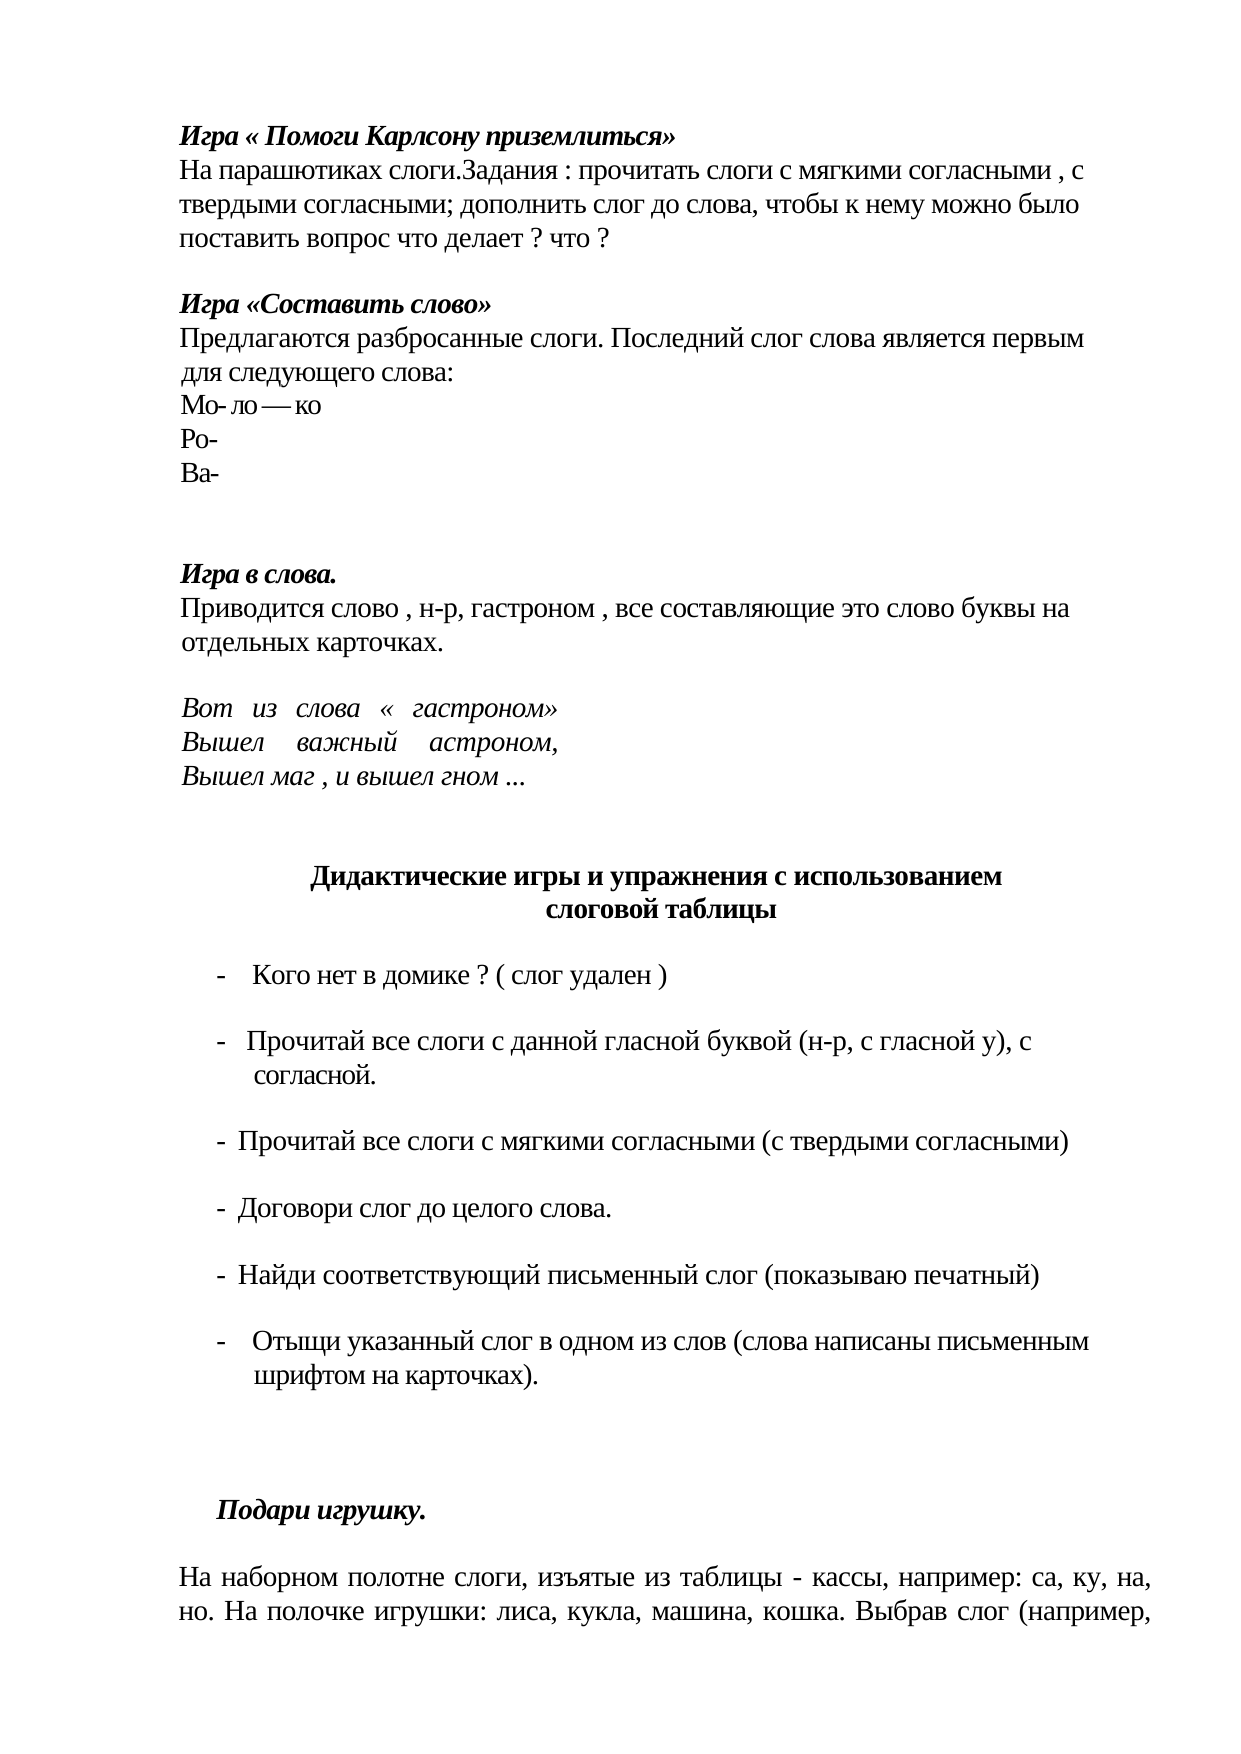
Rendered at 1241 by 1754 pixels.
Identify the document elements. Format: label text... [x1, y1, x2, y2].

text Приводится слово , н-р, гастроном , все составляющие это слово буквы на [180, 590, 1152, 624]
text для следующего слова: [181, 354, 1152, 388]
text Мо- ло — ко [180, 388, 1152, 422]
text - Прочитай все слоги с данной гласной буквой (н-р, с гласной у), с согласной. [216, 1024, 1152, 1091]
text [178, 1560, 1152, 1627]
text - Прочитай все слоги с мягкими согласными (с твердыми согласными) [216, 1097, 1152, 1164]
text Игра « Помоги Карлсону приземлиться» На парашютиках слоги.Задания : прочитать слоги с мягкими согласными , с твердыми согласными; дополнить слог до слова, чтобы к нему можно было поставить вопрос что делает ? что ? [179, 118, 1152, 254]
text отдельных карточках. [181, 624, 1152, 658]
text - Отыщи указанный слог в одном из слов (слова написаны письменным шрифтом на карточках). [216, 1324, 1152, 1391]
text - Договори слог до целого слова. [216, 1164, 1152, 1231]
text Вот из слова « гастроном» Вышел важный астроном, Вышел маг , и вышел гном ... [181, 690, 558, 792]
text - Найди соответствующий письменный слог (показываю печатный) [216, 1231, 1152, 1298]
text Ва- [180, 455, 1152, 489]
text - Кого нет в домике ? ( слог удален ) [216, 957, 1152, 991]
text слоговой таблицы [545, 892, 1152, 925]
text Дидактические игры и упражнения с использованием [310, 858, 1152, 892]
text Подари игрушку. [216, 1492, 1152, 1526]
text Предлагаются разбросанные слоги. Последний слог слова является первым [179, 321, 1152, 354]
text Игра «Составить слово» [179, 287, 1152, 321]
text Игра в слова. [180, 557, 1152, 590]
text Ро- [180, 422, 1152, 455]
